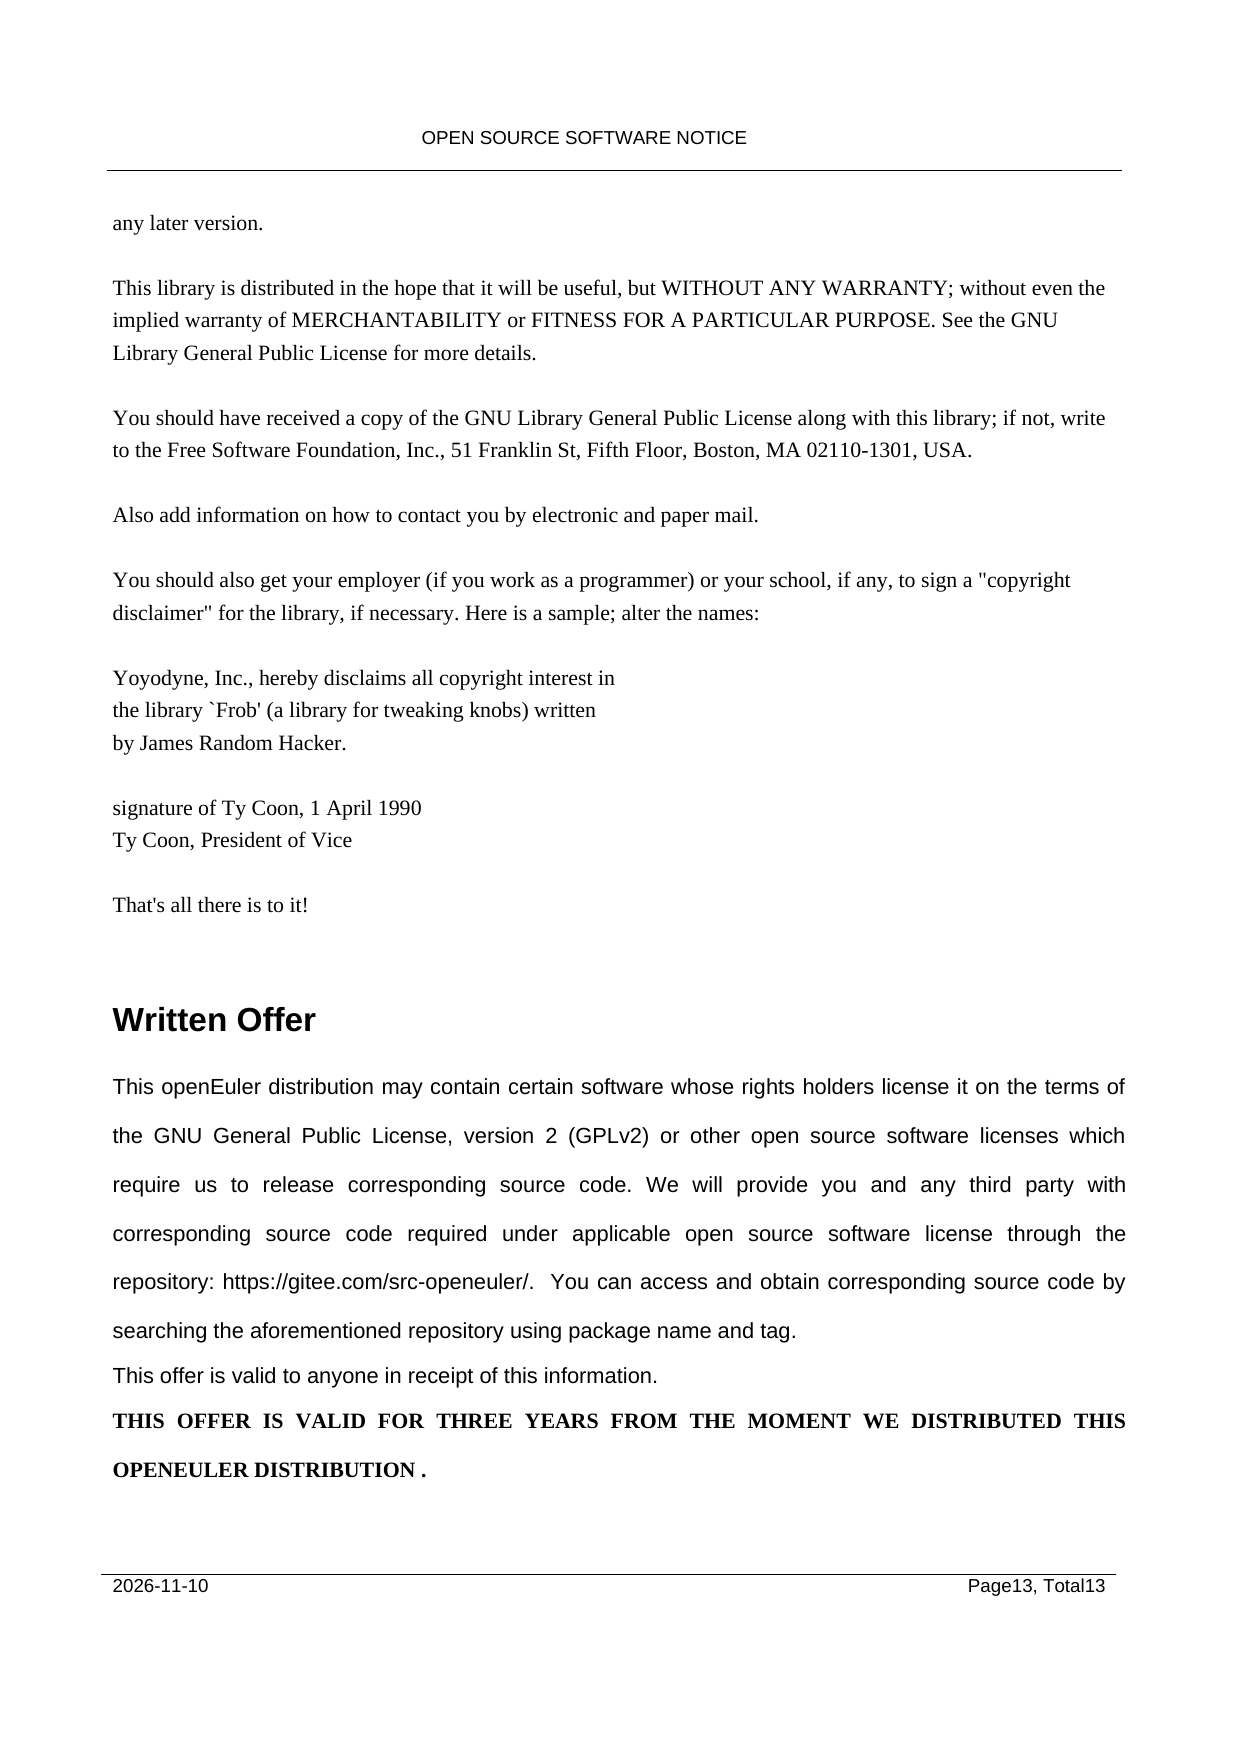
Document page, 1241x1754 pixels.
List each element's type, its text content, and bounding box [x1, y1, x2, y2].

text This openEuler distribution may contain certain software whose rights holders license it on the terms of the GNU General Public License, version 2 (GPLv2) or other open source software licenses which require us to release corresponding source code. We will provide you and any third party with corresponding source code required under applicable open source software license through the repository: https://gitee.com/src-openeuler/. You can access and obtain corresponding source code by searching the aforementioned repository using package name and tag. [112, 1071, 1128, 1347]
text This offer is valid to anyone in receipt of this information. [112, 1359, 1128, 1392]
text Written Offer [112, 986, 1128, 1051]
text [112, 206, 1128, 986]
text THIS OFFER IS VALID FOR THREE YEARS FROM THE MOMENT WE DISTRIBUTED THIS OPENEULER DISTRIBUTION . [112, 1404, 1128, 1486]
